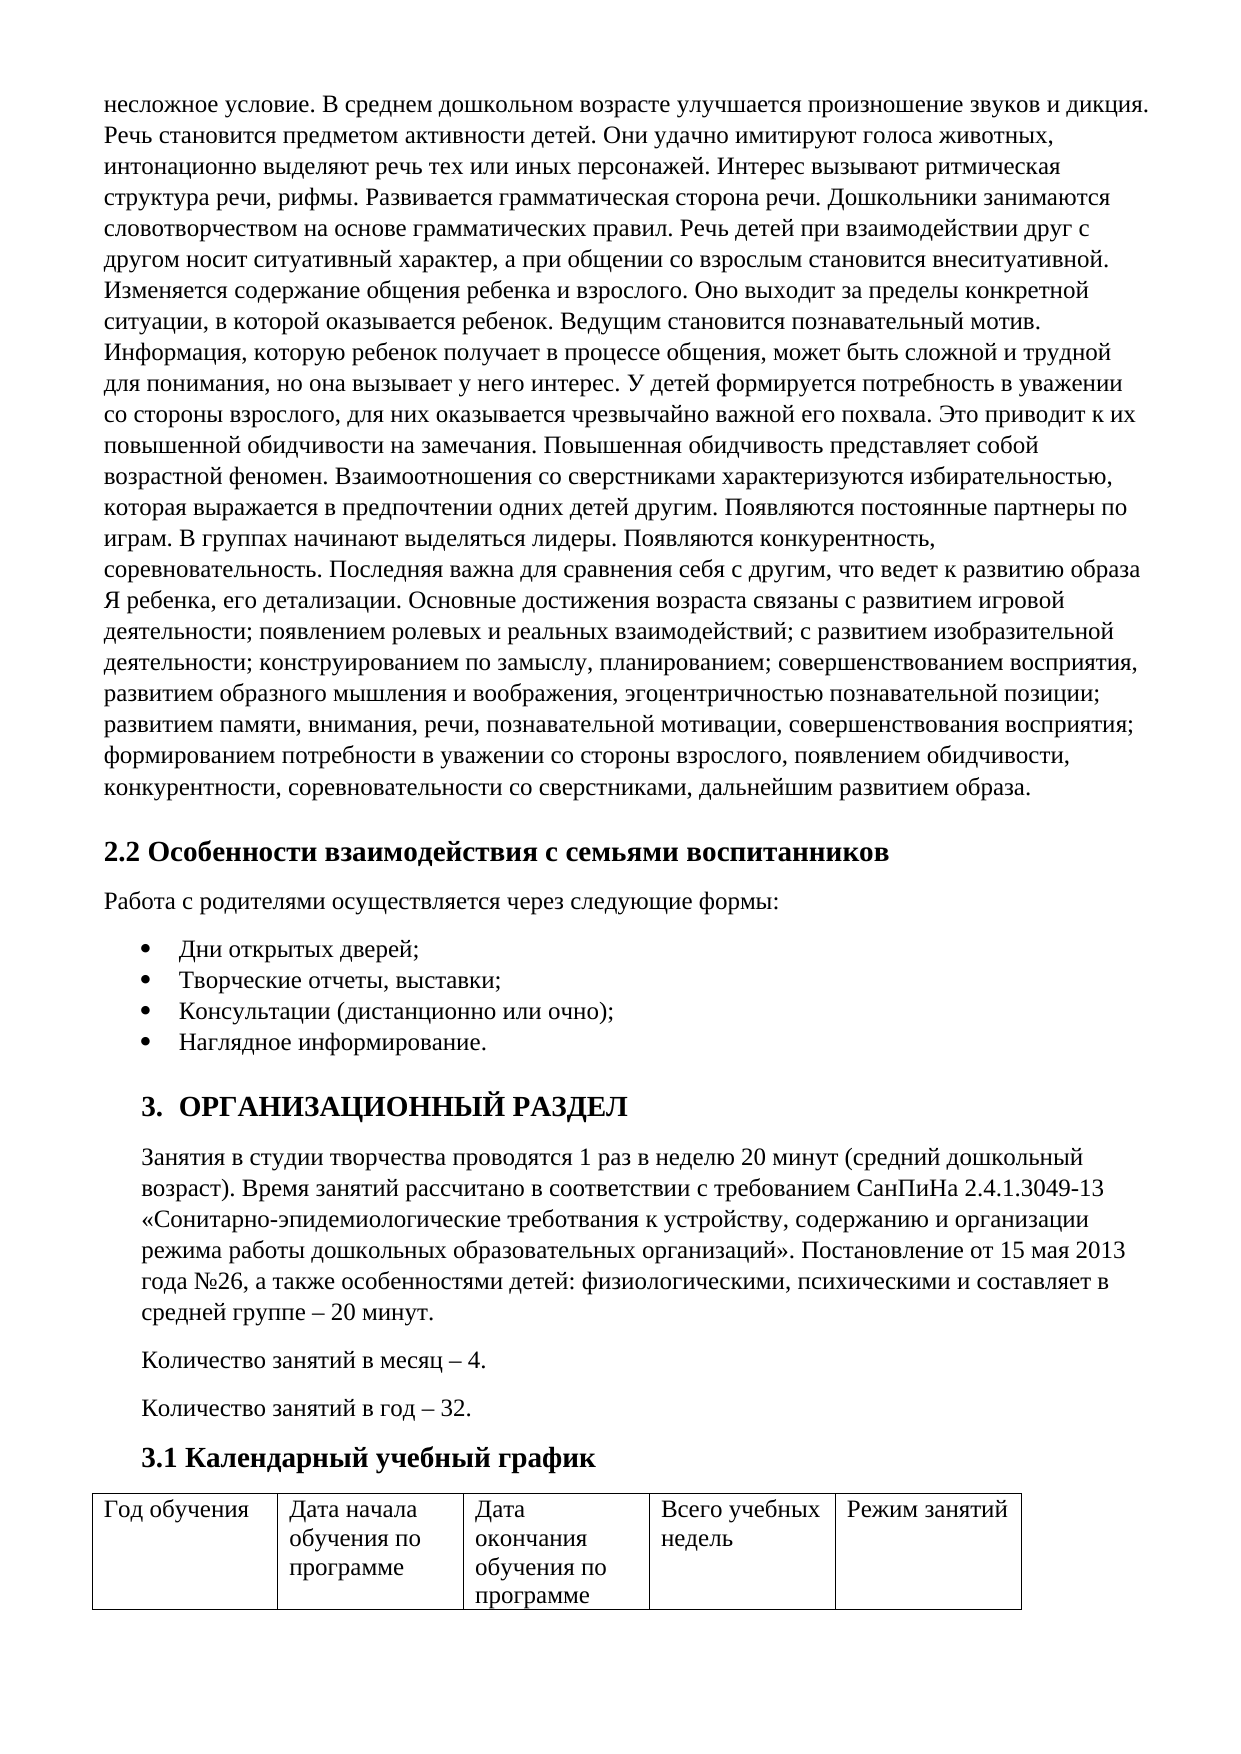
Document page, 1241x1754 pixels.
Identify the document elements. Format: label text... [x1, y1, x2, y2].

text 2.2 Особенности взаимодействия с семьями воспитанников [103, 834, 1152, 867]
list Консультации (дистанционно или очно); [141, 996, 1152, 1025]
table_header Всего учебных недель [650, 1494, 835, 1609]
list Творческие отчеты, выставки; [141, 965, 1152, 994]
text Работа с родителями осуществляется через следующие формы: [103, 886, 1152, 915]
table_header Год обучения [93, 1494, 277, 1609]
list Дни открытых дверей; [141, 934, 1152, 963]
text Количество занятий в год – 32. [141, 1393, 1152, 1422]
table_header Дата начала обучения по программе [278, 1494, 463, 1609]
table_header Дата окончания обучения по программе [464, 1494, 649, 1609]
table_header Режим занятий [836, 1494, 1021, 1609]
list ОРГАНИЗАЦИОННЫЙ РАЗДЕЛ [141, 1089, 1152, 1123]
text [103, 89, 1152, 800]
text Занятия в студии творчества проводятся 1 раз в неделю 20 минут (средний дошкольный возраст). Время занятий рассчитано в соответствии с требованием СанПиНа 2.4.1.3049-13 «Сонитарно-эпидемиологические треботвания к устройству, содержанию и организации режима работы дошкольных образовательных организаций». Постановление от 15 мая 2013 года №26, а также особенностями детей: физиологическими, психическими и составляет в средней группе – 20 минут. [141, 1142, 1152, 1326]
list Наглядное информирование. [141, 1027, 1152, 1056]
list Календарный учебный график [141, 1441, 1152, 1474]
text Количество занятий в месяц – 4. [141, 1345, 1152, 1374]
